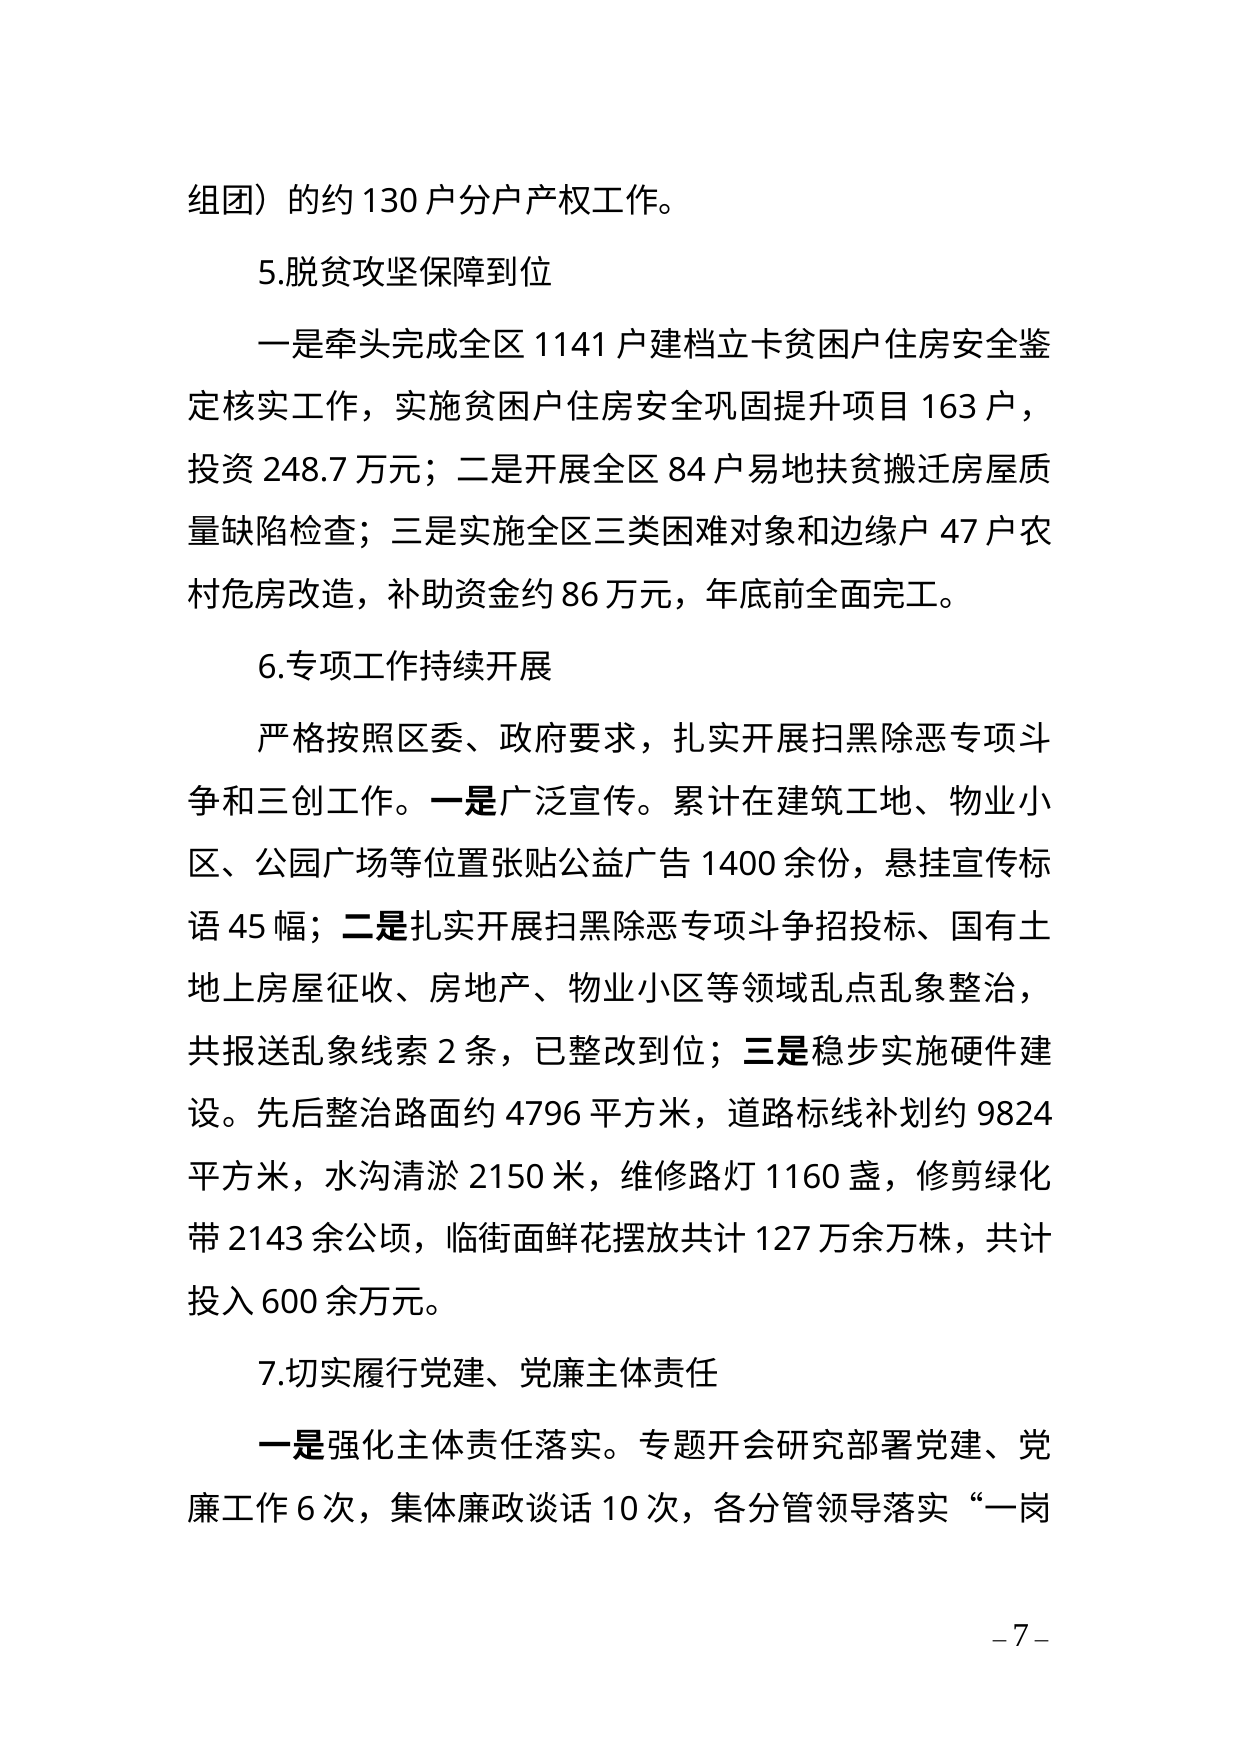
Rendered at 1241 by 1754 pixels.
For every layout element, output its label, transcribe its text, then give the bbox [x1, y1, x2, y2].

text 7.切实履行党建、党廉主体责任 [187, 1335, 1053, 1398]
text 严格按照区委、政府要求，扎实开展扫黑除恶专项斗争和三创工作。一是广泛宣传。累计在建筑工地、物业小区、公园广场等位置张贴公益广告1400余份，悬挂宣传标语45幅；二是扎实开展扫黑除恶专项斗争招投标、国有土地上房屋征收、房地产、物业小区等领域乱点乱象整治，共报送乱象线索2条，已整改到位；三是稳步实施硬件建设。先后整治路面约4796平方米，道路标线补划约9824平方米，水沟清淤2150米，维修路灯1160盏，修剪绿化带2143余公顷，临街面鲜花摆放共计127万余万株，共计投入600余万元。 [187, 701, 1053, 1326]
text 一是牵头完成全区1141户建档立卡贫困户住房安全鉴定核实工作，实施贫困户住房安全巩固提升项目163户，投资248.7万元；二是开展全区84户易地扶贫搬迁房屋质量缺陷检查；三是实施全区三类困难对象和边缘户47户农村危房改造，补助资金约86万元，年底前全面完工。 [187, 306, 1053, 619]
text 6.专项工作持续开展 [187, 628, 1053, 691]
text 5.脱贫攻坚保障到位 [187, 234, 1053, 297]
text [187, 162, 1053, 224]
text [187, 1408, 1053, 1533]
